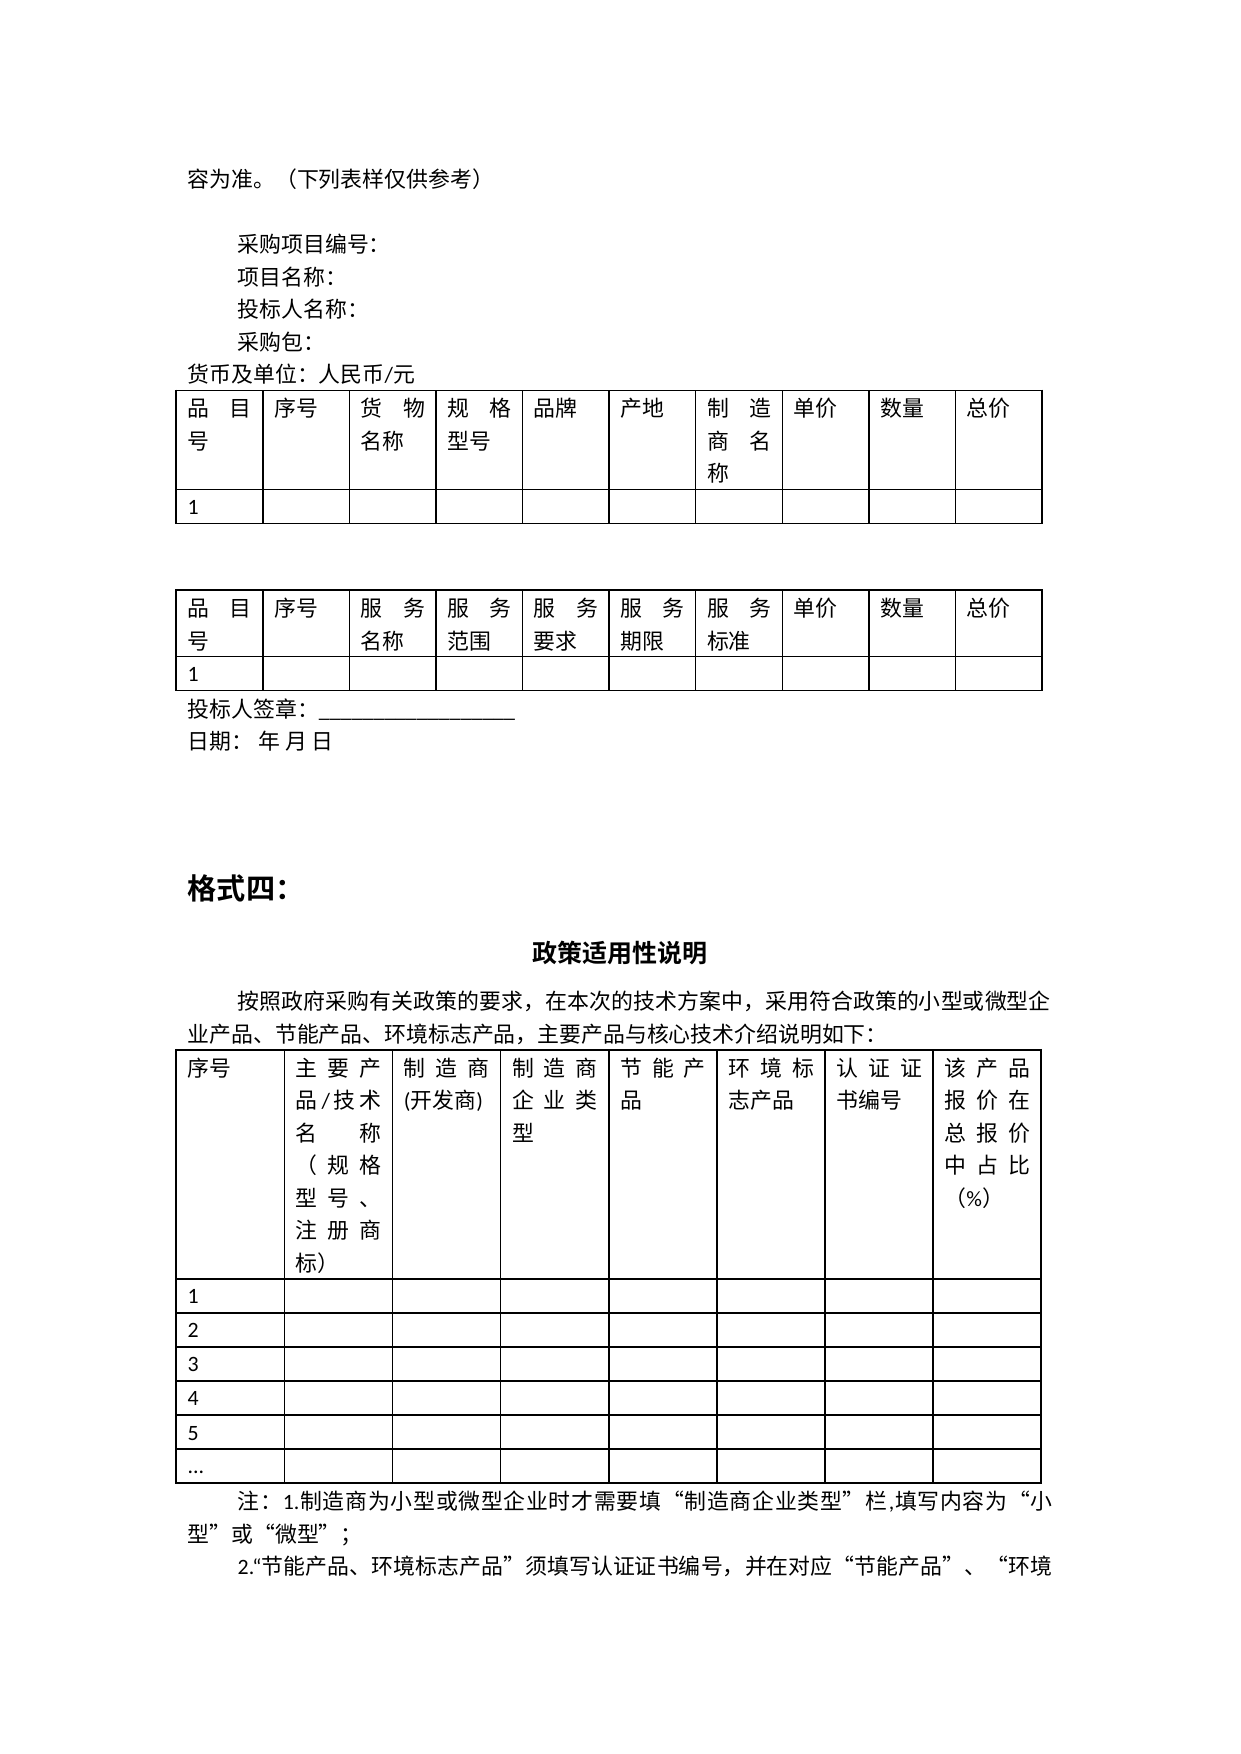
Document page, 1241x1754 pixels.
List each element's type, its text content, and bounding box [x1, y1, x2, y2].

table_cell [264, 657, 349, 690]
table_header 服务范围 [437, 591, 522, 656]
table_cell 1 [177, 1280, 284, 1312]
table_header 服务期限 [610, 591, 695, 656]
table_cell [501, 1450, 608, 1482]
text 日期： 年 月 日 [187, 724, 1053, 756]
table_cell [501, 1348, 608, 1380]
table_cell [826, 1382, 932, 1414]
table_cell [285, 1348, 392, 1380]
table_cell [501, 1382, 608, 1414]
table_cell [934, 1314, 1040, 1346]
table_header 制造商企业类型 [501, 1051, 608, 1278]
table_cell [826, 1314, 932, 1346]
table_header 序号 [177, 1051, 284, 1278]
text 投标人名称： [187, 292, 1053, 324]
table_header 总价 [956, 391, 1041, 488]
table_cell 4 [177, 1382, 284, 1414]
text 货币及单位：人民币/元 [187, 357, 1053, 389]
table_cell [696, 657, 782, 690]
table_cell [783, 657, 868, 690]
table_cell [718, 1314, 824, 1346]
table_cell [285, 1450, 392, 1482]
table_header 服务名称 [350, 591, 435, 656]
table_cell [870, 657, 955, 690]
table_cell [956, 490, 1041, 523]
table_header 服务标准 [696, 591, 782, 656]
table_cell [285, 1382, 392, 1414]
table_cell [393, 1416, 500, 1448]
table_cell [437, 490, 522, 523]
table_cell [437, 657, 522, 690]
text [187, 162, 1053, 227]
table_cell [826, 1450, 932, 1482]
table_cell [826, 1280, 932, 1312]
table_header 该产品报价在总报价中占比（%） [934, 1051, 1040, 1278]
table_header 节能产品 [610, 1051, 716, 1278]
table_header 品牌 [523, 391, 608, 488]
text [187, 1549, 1053, 1581]
text 注：1.制造商为小型或微型企业时才需要填“制造商企业类型”栏,填写内容为“小型”或“微型”； [187, 1484, 1053, 1549]
table_cell [934, 1280, 1040, 1312]
table_header 规格型号 [437, 391, 522, 488]
table_cell [718, 1450, 824, 1482]
table_header 货物名称 [350, 391, 435, 488]
table_cell 1 [177, 490, 262, 523]
table_cell [610, 490, 695, 523]
table_cell [610, 1416, 716, 1448]
table_cell [610, 1382, 716, 1414]
table_header 认证证书编号 [826, 1051, 932, 1278]
table_cell [826, 1348, 932, 1380]
table_cell [523, 657, 608, 690]
table_header 产地 [610, 391, 695, 488]
table_header 数量 [870, 391, 955, 488]
table_cell [934, 1382, 1040, 1414]
table_header 制造商名称 [696, 391, 782, 488]
table_header 品目号 [177, 591, 262, 656]
table_header 数量 [870, 591, 955, 656]
table_cell [264, 490, 349, 523]
table_header 主要产品/技术名称（规格型号、注册商标） [285, 1051, 392, 1278]
table_header 单价 [783, 391, 868, 488]
table_cell [718, 1280, 824, 1312]
text 项目名称： [187, 259, 1053, 292]
table_header 服务要求 [523, 591, 608, 656]
table_header 总价 [956, 591, 1041, 656]
table_cell [285, 1314, 392, 1346]
table_cell [393, 1382, 500, 1414]
table_header 品目号 [177, 391, 262, 488]
table_cell [393, 1450, 500, 1482]
table_cell 5 [177, 1416, 284, 1448]
table_cell [610, 1280, 716, 1312]
table_cell [523, 490, 608, 523]
table_cell [610, 1348, 716, 1380]
text 投标人签章：__________________ [187, 691, 1053, 724]
table_cell [501, 1314, 608, 1346]
table_header 序号 [264, 591, 349, 656]
table_cell [696, 490, 782, 523]
table_header 序号 [264, 391, 349, 488]
table_cell [826, 1416, 932, 1448]
table_cell 1 [177, 657, 262, 690]
text 采购包： [187, 324, 1053, 357]
table_cell [350, 657, 435, 690]
table_cell [350, 490, 435, 523]
table_header 单价 [783, 591, 868, 656]
table_cell [934, 1416, 1040, 1448]
text 格式四： [187, 854, 1053, 919]
table_cell [718, 1416, 824, 1448]
table_cell [718, 1382, 824, 1414]
table_cell [783, 490, 868, 523]
table_cell [718, 1348, 824, 1380]
text 按照政府采购有关政策的要求，在本次的技术方案中，采用符合政策的小型或微型企业产品、节能产品、环境标志产品，主要产品与核心技术介绍说明如下： [187, 984, 1053, 1049]
table_cell [870, 490, 955, 523]
table_cell [285, 1416, 392, 1448]
table_cell [610, 657, 695, 690]
table_cell [393, 1314, 500, 1346]
table_cell [956, 657, 1041, 690]
table_header 环境标志产品 [718, 1051, 824, 1278]
text 政策适用性说明 [187, 919, 1053, 984]
table_cell [610, 1314, 716, 1346]
table_cell [285, 1280, 392, 1312]
table_cell [393, 1280, 500, 1312]
table_cell [501, 1280, 608, 1312]
table_cell [934, 1348, 1040, 1380]
table_cell ... [177, 1450, 284, 1482]
text 采购项目编号： [187, 227, 1053, 259]
table_cell [610, 1450, 716, 1482]
table_cell 2 [177, 1314, 284, 1346]
table_cell [393, 1348, 500, 1380]
table_cell [501, 1416, 608, 1448]
table_cell [934, 1450, 1040, 1482]
table_header 制造商(开发商) [393, 1051, 500, 1278]
table_cell 3 [177, 1348, 284, 1380]
